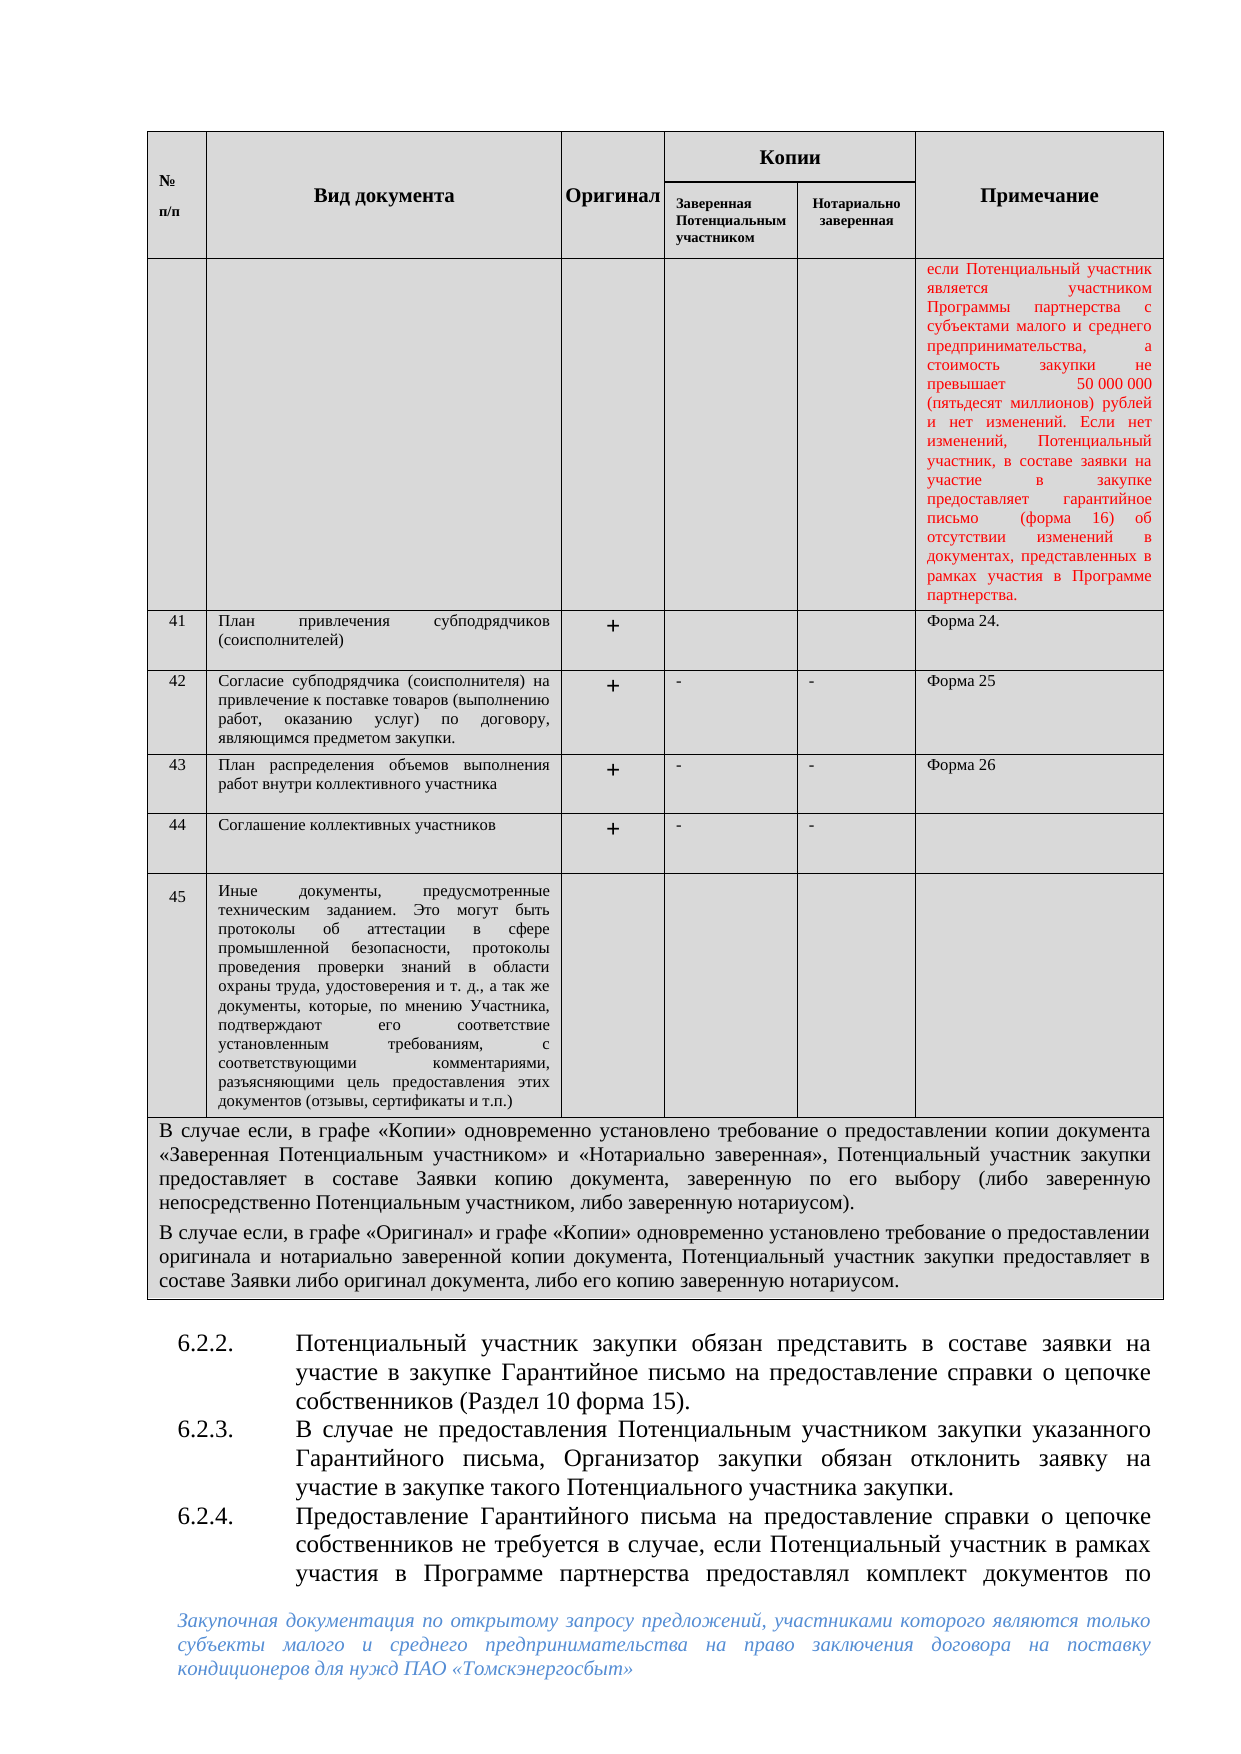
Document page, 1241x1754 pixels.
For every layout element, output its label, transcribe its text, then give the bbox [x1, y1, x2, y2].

table_header Копии [665, 132, 915, 181]
table_cell - [798, 814, 915, 873]
table_cell 44 [148, 814, 206, 873]
table_cell + [562, 671, 664, 754]
table_cell - [798, 671, 915, 754]
table_header Оригинал [562, 132, 664, 258]
table_header № п/п [148, 132, 206, 258]
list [177, 1501, 1152, 1587]
table_cell - [665, 814, 797, 873]
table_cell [207, 259, 561, 610]
table_header Вид документа [207, 132, 561, 258]
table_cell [916, 259, 1163, 610]
table_cell Соглашение коллективных участников [207, 814, 561, 873]
table_cell Согласие субподрядчика (соисполнителя) на привлечение к поставке товаров (выполнению работ, оказанию услуг) по договору, являющимся предметом закупки. [207, 671, 561, 754]
table_cell 41 [148, 611, 206, 670]
table_cell Нотариально заверенная [798, 183, 915, 258]
table_cell Форма 24. [916, 611, 1163, 670]
table_cell + [562, 755, 664, 813]
list Потенциальный участник закупки обязан представить в составе заявки на участие в закупке Гарантийное письмо на предоставление справки о цепочке собственников (Раздел 10 форма 15). [177, 1328, 1152, 1414]
table_cell Заверенная Потенциальным участником [665, 183, 797, 258]
table_cell [916, 814, 1163, 873]
table_cell + [562, 611, 664, 670]
table_cell [665, 874, 797, 1117]
table_cell Форма 25 [916, 671, 1163, 754]
table_cell _ [665, 259, 797, 610]
table_cell [665, 611, 797, 670]
table_cell В случае если, в графе «Копии» одновременно установлено требование о предоставлении копии документа «Заверенная Потенциальным участником» и «Нотариально заверенная», Потенциальный участник закупки предоставляет в составе Заявки копию документа, заверенную по его выбору (либо заверенную непосредственно Потенциальным участником, либо заверенную нотариусом). В случае если, в графе «Оригинал» и графе «Копии» одновременно установлено требование о предоставлении оригинала и нотариально заверенной копии документа, Потенциальный участник закупки предоставляет в составе Заявки либо оригинал документа, либо его копию заверенную нотариусом. [148, 1118, 1163, 1298]
table_cell План привлечения субподрядчиков (соисполнителей) [207, 611, 561, 670]
table_cell _ [798, 259, 915, 610]
table_cell 40 [148, 259, 206, 610]
table_cell [798, 874, 915, 1117]
table_cell Форма 26 [916, 755, 1163, 813]
table_cell [562, 874, 664, 1117]
table_cell План распределения объемов выполнения работ внутри коллективного участника [207, 755, 561, 813]
table_cell - [665, 671, 797, 754]
table_cell - [665, 755, 797, 813]
table_cell 43 [148, 755, 206, 813]
list В случае не предоставления Потенциальным участником закупки указанного Гарантийного письма, Организатор закупки обязан отклонить заявку на участие в закупке такого Потенциального участника закупки. [177, 1414, 1152, 1501]
table_cell [798, 611, 915, 670]
table_cell + [562, 814, 664, 873]
table_cell [916, 874, 1163, 1117]
table_cell + [562, 259, 664, 610]
table_cell - [798, 755, 915, 813]
table_cell 45 [148, 874, 206, 1117]
table_cell 42 [148, 671, 206, 754]
table_header Примечание [916, 132, 1163, 258]
table_cell Иные документы, предусмотренные техническим заданием. Это могут быть протоколы об аттестации в сфере промышленной безопасности, протоколы проведения проверки знаний в области охраны труда, удостоверения и т. д., а так же документы, которые, по мнению Участника, подтверждают его соответствие установленным требованиям, с соответствующими комментариями, разъясняющими цель предоставления этих документов (отзывы, сертификаты и т.п.) [207, 874, 561, 1117]
